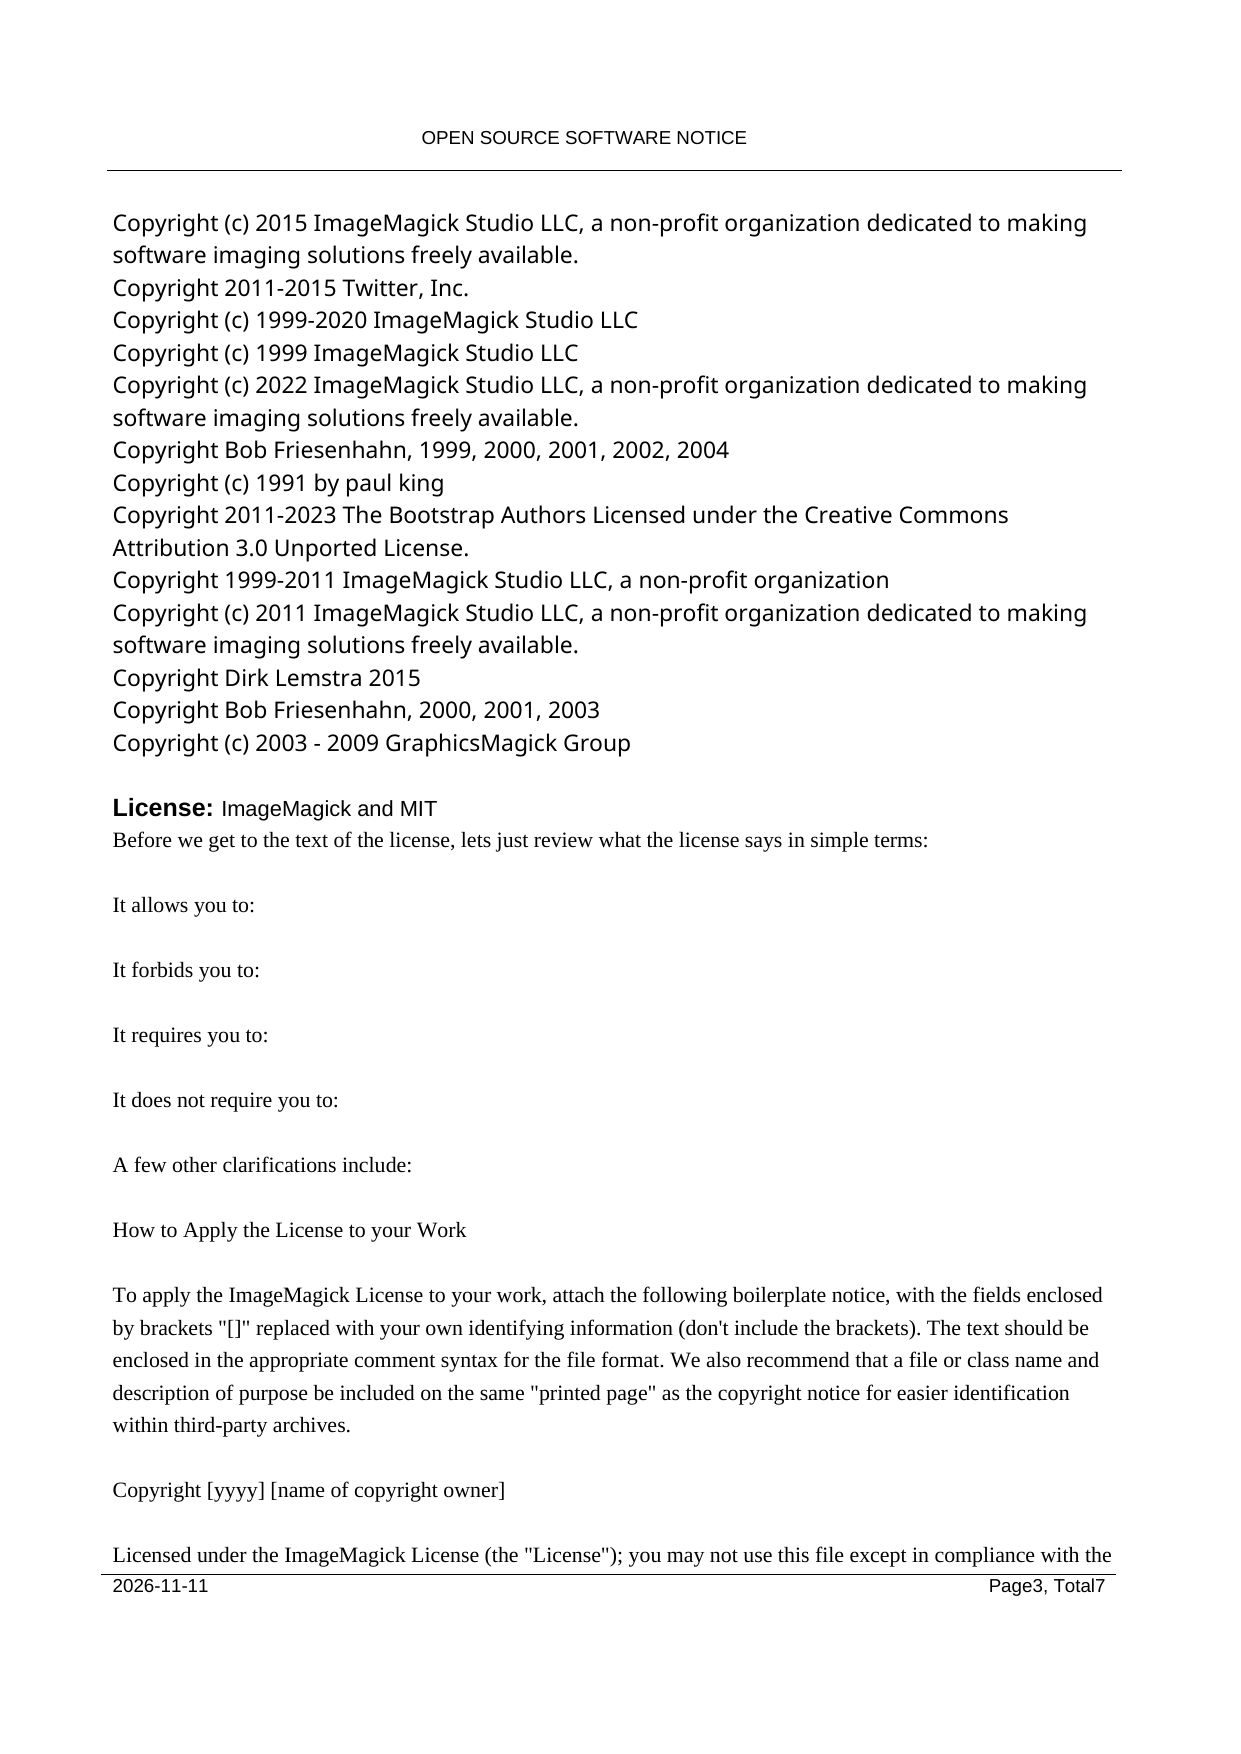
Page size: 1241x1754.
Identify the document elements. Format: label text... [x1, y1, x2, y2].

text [112, 206, 1128, 791]
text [112, 824, 1128, 1571]
text License: ImageMagick and MIT [112, 791, 1128, 824]
